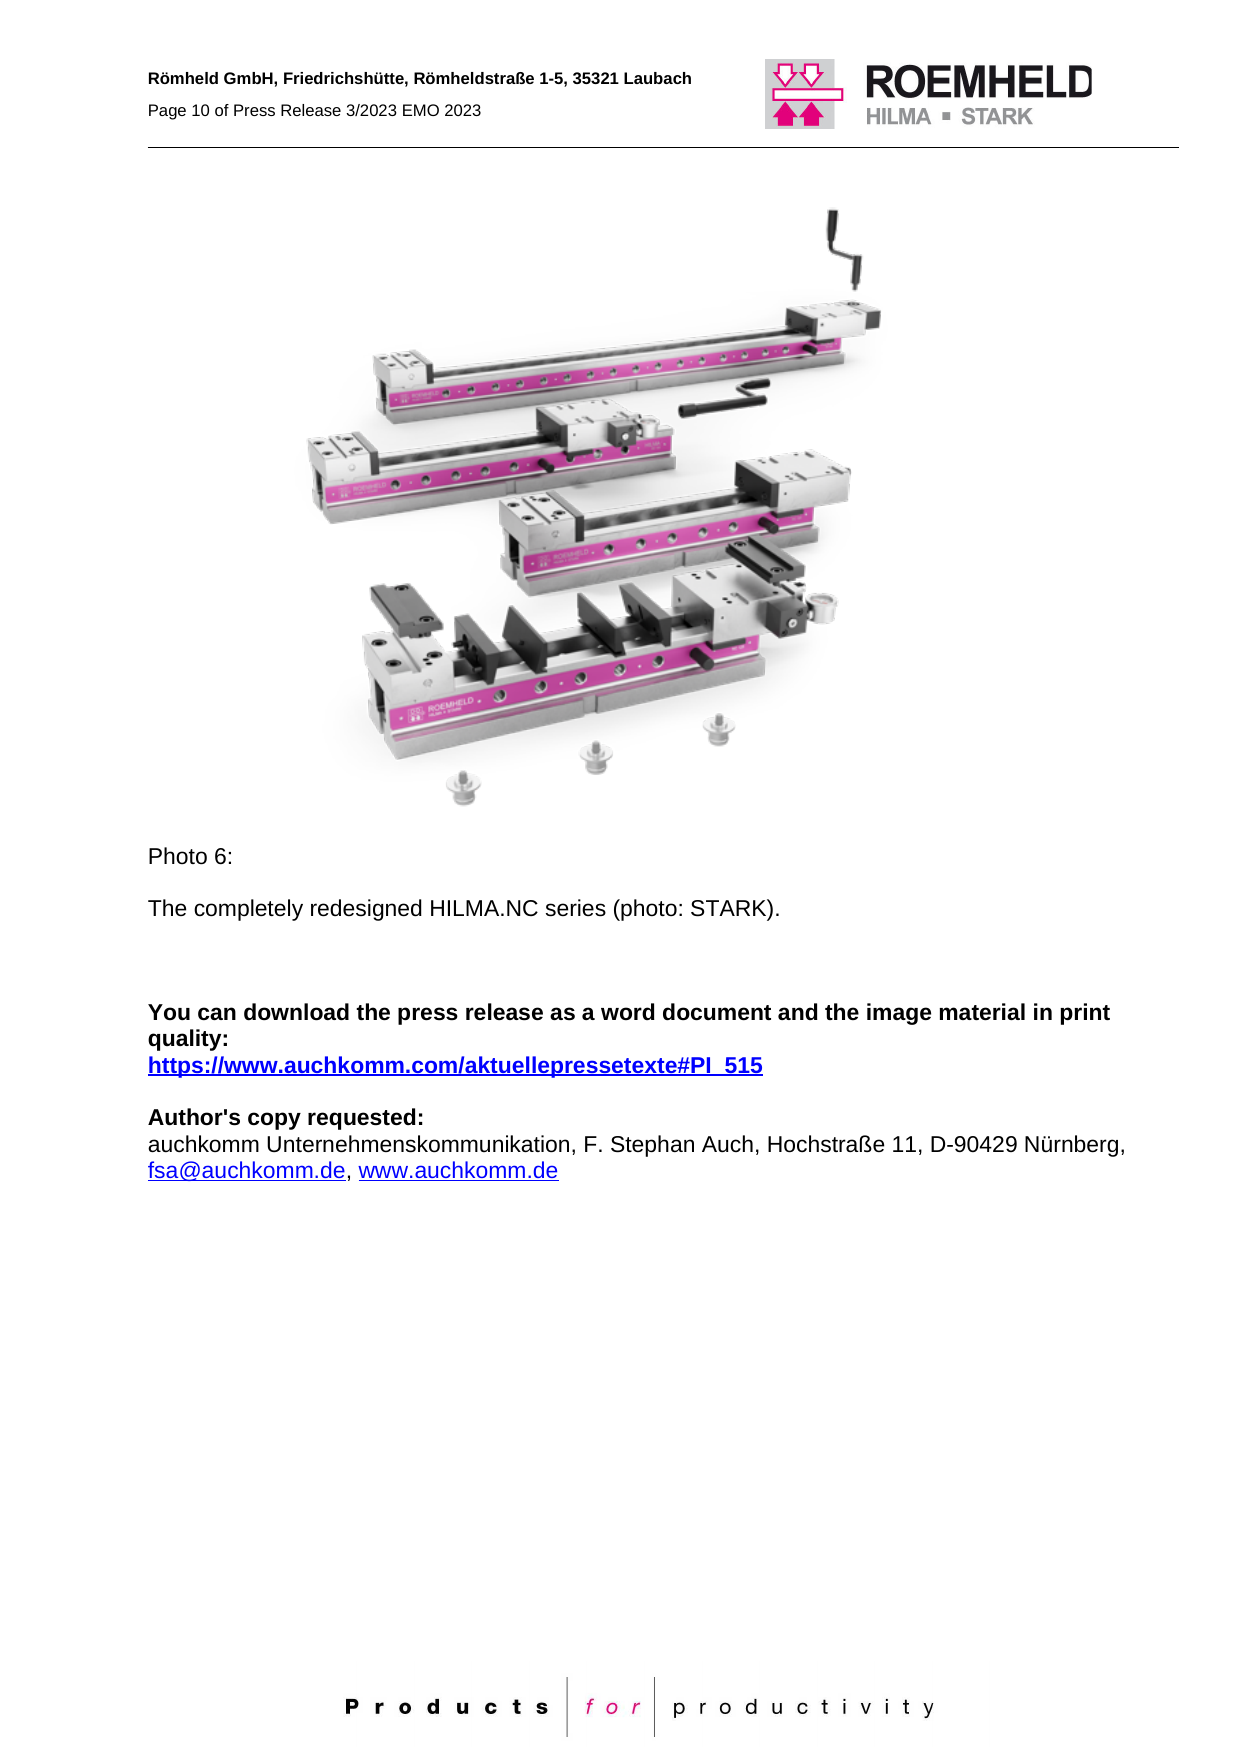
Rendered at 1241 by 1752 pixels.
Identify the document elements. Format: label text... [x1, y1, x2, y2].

picture [147, 204, 1034, 816]
picture [763, 59, 1092, 128]
text Author's copy requested: [148, 1104, 1162, 1131]
text You can download the press release as a word document and the image material in print quality: [148, 999, 1162, 1052]
text auchkomm Unternehmenskommunikation, F. Stephan Auch, Hochstraße 11, D-90429 Nürnberg, fsa@auchkomm.de, www.auchkomm.de [148, 1131, 1162, 1183]
text https://www.auchkomm.com/aktuellepressetexte#PI_515 [148, 1052, 1162, 1078]
picture [299, 1661, 990, 1747]
text The completely redesigned HILMA.NC series (photo: STARK). [148, 895, 1162, 921]
text Photo 6: [148, 843, 1162, 869]
